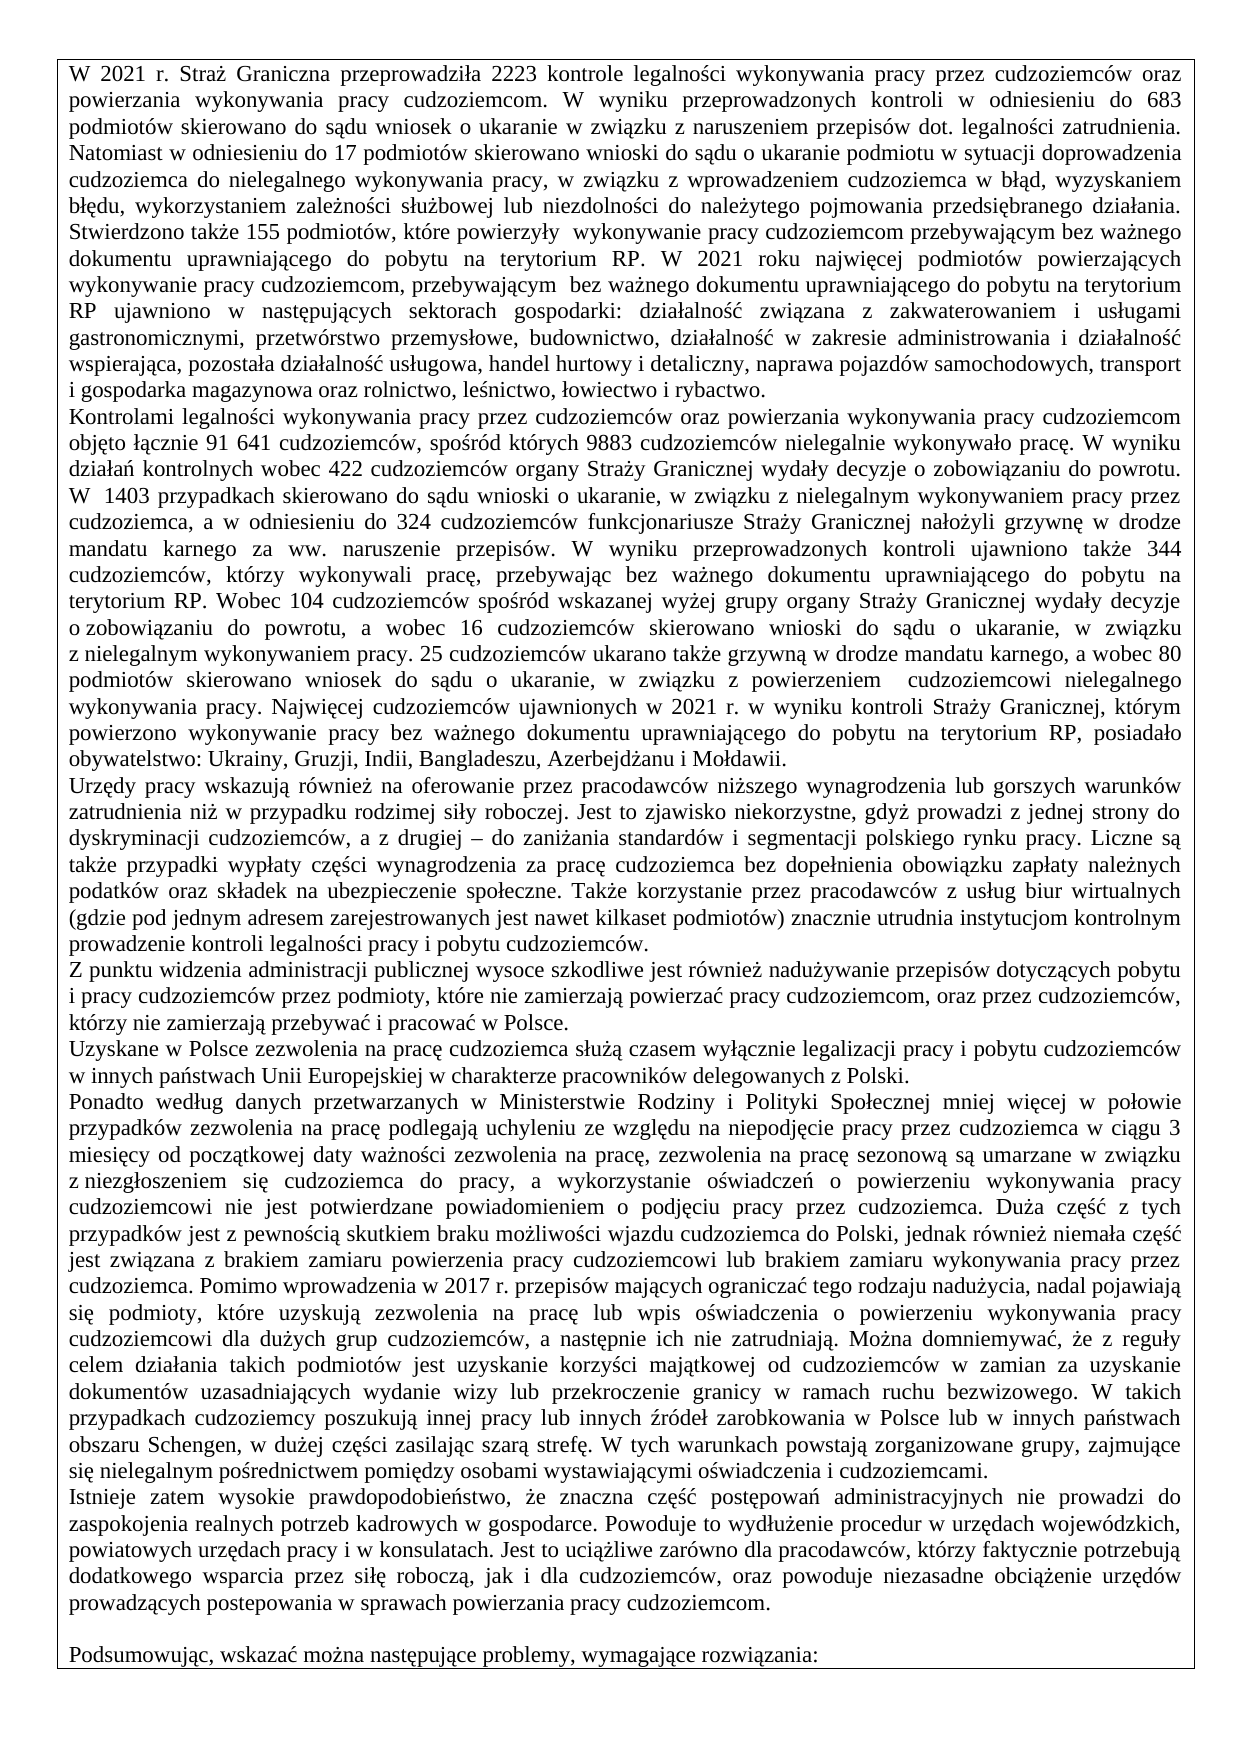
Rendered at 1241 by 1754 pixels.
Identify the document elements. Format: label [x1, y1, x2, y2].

table_cell [58, 60, 1194, 1668]
